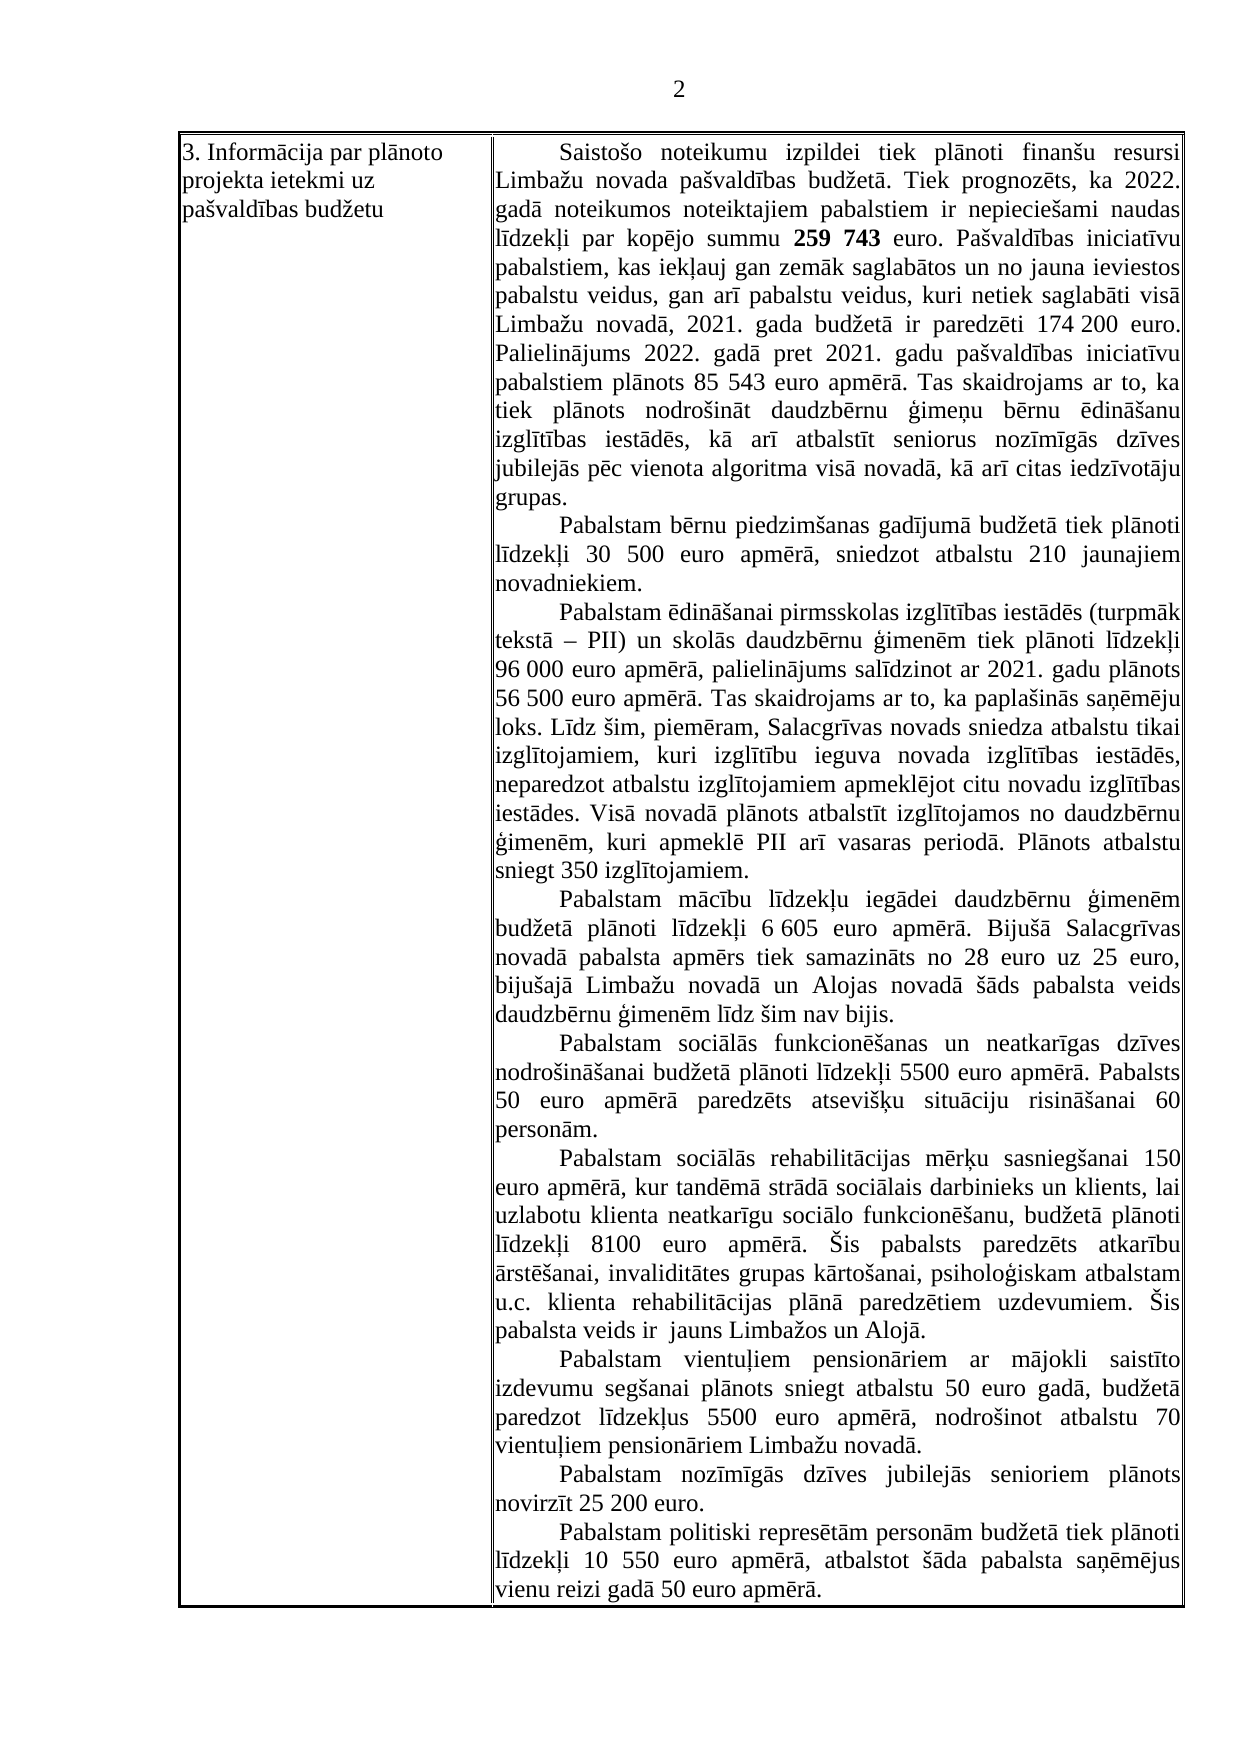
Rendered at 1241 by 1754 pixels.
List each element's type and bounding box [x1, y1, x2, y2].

table_cell [493, 135, 1182, 1605]
table_cell [181, 135, 492, 1605]
